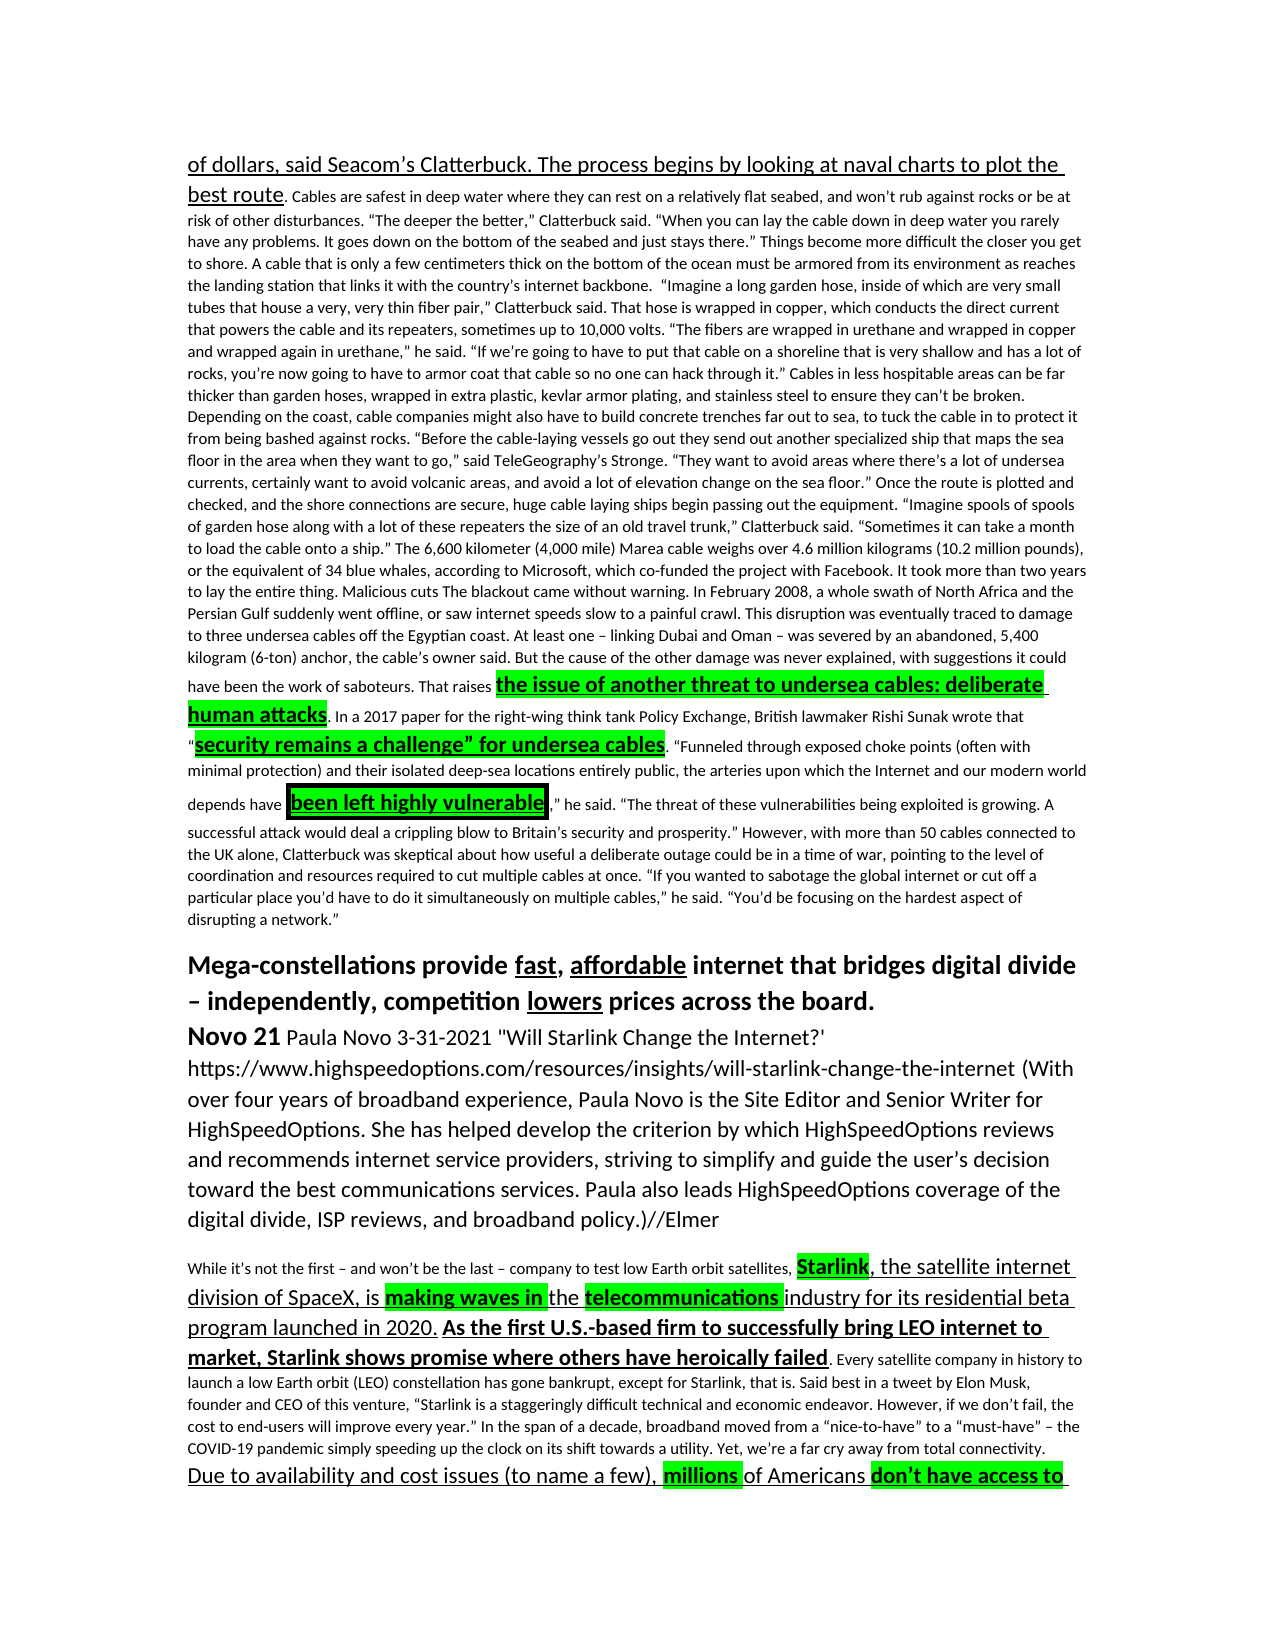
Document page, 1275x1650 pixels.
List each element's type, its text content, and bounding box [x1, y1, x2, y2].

subtitle Mega-constellations provide fast, affordable internet that bridges digital divide – independently, competition lowers prices across the board. [187, 948, 1087, 1017]
text Novo 21 Paula Novo 3-31-2021 "Will Starlink Change the Internet?' https://www.highspeedoptions.com/resources/insights/will-starlink-change-the-internet (With over four years of broadband experience, Paula Novo is the Site Editor and Senior Writer for HighSpeedOptions. She has helped develop the criterion by which HighSpeedOptions reviews and recommends internet service providers, striving to simplify and guide the user’s decision toward the best communications services. Paula also leads HighSpeedOptions coverage of the digital divide, ISP reviews, and broadband policy.)//Elmer [187, 1019, 1087, 1233]
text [187, 150, 1087, 930]
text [187, 1252, 1087, 1489]
